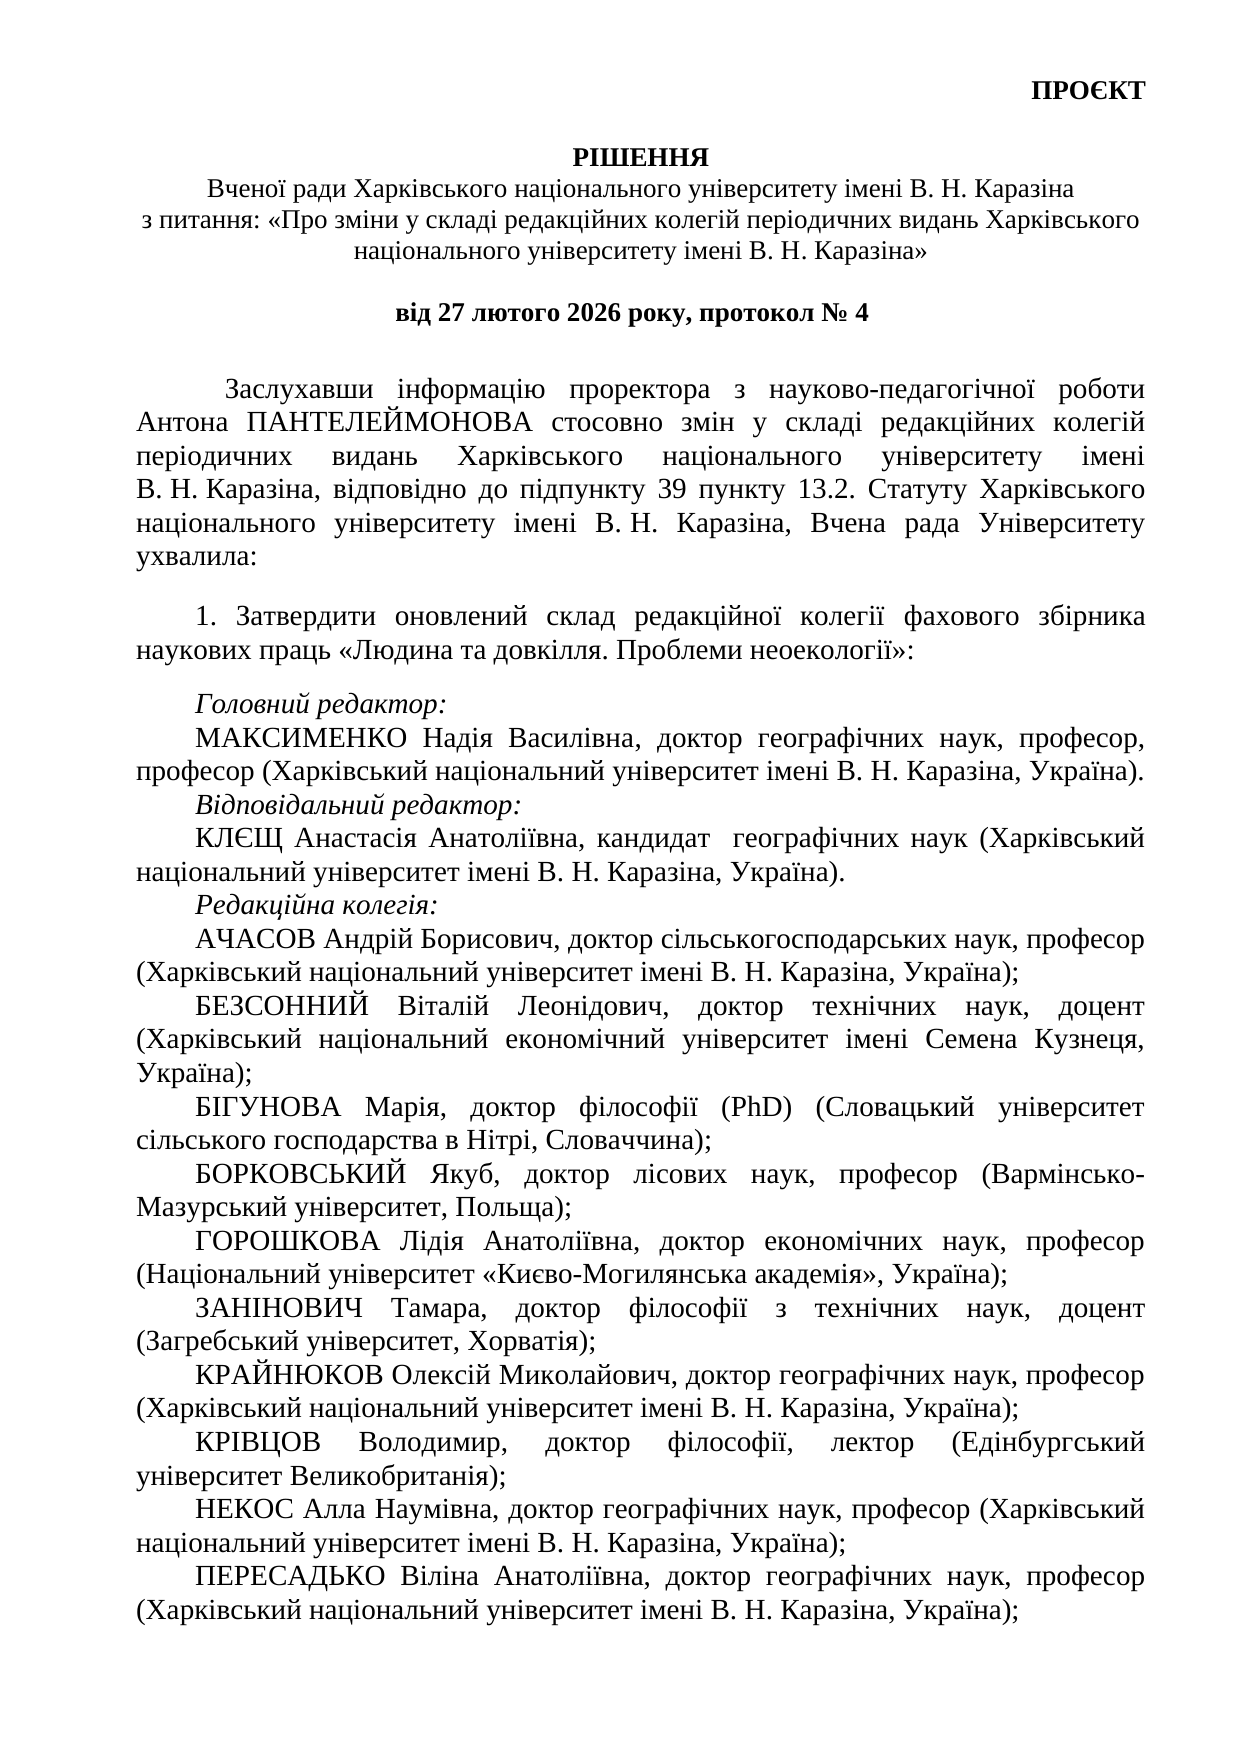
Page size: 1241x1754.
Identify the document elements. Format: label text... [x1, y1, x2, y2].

text з питання: «Про зміни у складі редакційних колегій періодичних видань Харківського національного університету імені В. Н. Каразіна» [136, 203, 1146, 265]
text 1. Затвердити оновлений склад редакційної колегії фахового збірника наукових праць «Людина та довкілля. Проблеми неоекології»: [136, 598, 1146, 665]
text Головний редактор: [136, 686, 1146, 720]
text Відповідальний редактор: [136, 787, 1146, 820]
text Редакційна колегія: [136, 887, 1146, 921]
text ГОРОШКОВА Лідія Анатоліївна, доктор економічних наук, професор (Національний університет «Києво-Могилянська академія», Україна); [136, 1223, 1146, 1290]
text від 27 лютого 2026 року, протокол № 4 [118, 296, 1146, 328]
text КРІВЦОВ Володимир, доктор філософії, лектор (Едінбургський університет Великобританія); [136, 1424, 1146, 1491]
text НЕКОС Алла Наумівна, доктор географічних наук, професор (Харківський національний університет імені В. Н. Каразіна, Україна); [136, 1491, 1146, 1558]
text Вченої ради Харківського національного університету імені В. Н. Каразіна [136, 172, 1146, 203]
text БІГУНОВА Марія, доктор філософії (PhD) (Словацький університет сільського господарства в Нітрі, Словаччина); [136, 1089, 1146, 1156]
text БЕЗСОННИЙ Віталій Леонідович, доктор технічних наук, доцент (Харківський національний економічний університет імені Семена Кузнеця, Україна); [136, 988, 1146, 1089]
text АЧАСОВ Андрій Борисович, доктор сільськогосподарських наук, професор (Харківський національний університет імені В. Н. Каразіна, Україна); [136, 921, 1146, 988]
text КРАЙНЮКОВ Олексій Миколайович, доктор географічних наук, професор (Харківський національний університет імені В. Н. Каразіна, Україна); [136, 1357, 1146, 1424]
text РІШЕННЯ [136, 141, 1146, 172]
text ПЕРЕСАДЬКО Віліна Анатоліївна, доктор географічних наук, професор (Харківський національний університет імені В. Н. Каразіна, Україна); [136, 1558, 1146, 1625]
text МАКСИМЕНКО Надія Василівна, доктор географічних наук, професор, професор (Харківський національний університет імені В. Н. Каразіна, Україна). [136, 720, 1146, 787]
text ЗАНІНОВИЧ Тамара, доктор філософії з технічних наук, доцент (Загребський університет, Хорватія); [136, 1290, 1146, 1357]
text ПРОЄКТ [136, 74, 1146, 105]
text БОРКОВСЬКИЙ Якуб, доктор лісових наук, професор (Вармінсько-Мазурський університет, Польща); [136, 1156, 1146, 1223]
text КЛЄЩ Анастасія Анатоліївна, кандидат географічних наук (Харківський національний університет імені В. Н. Каразіна, Україна). [136, 820, 1146, 887]
text Заслухавши інформацію проректора з науково-педагогічної роботи Антона ПАНТЕЛЕЙМОНОВА стосовно змін у складі редакційних колегій періодичних видань Харківського національного університету імені В. Н. Каразіна, відповідно до підпункту 39 пункту 13.2. Статуту Харківського національного університету імені В. Н. Каразіна, Вчена рада Університету ухвалила: [136, 371, 1146, 572]
